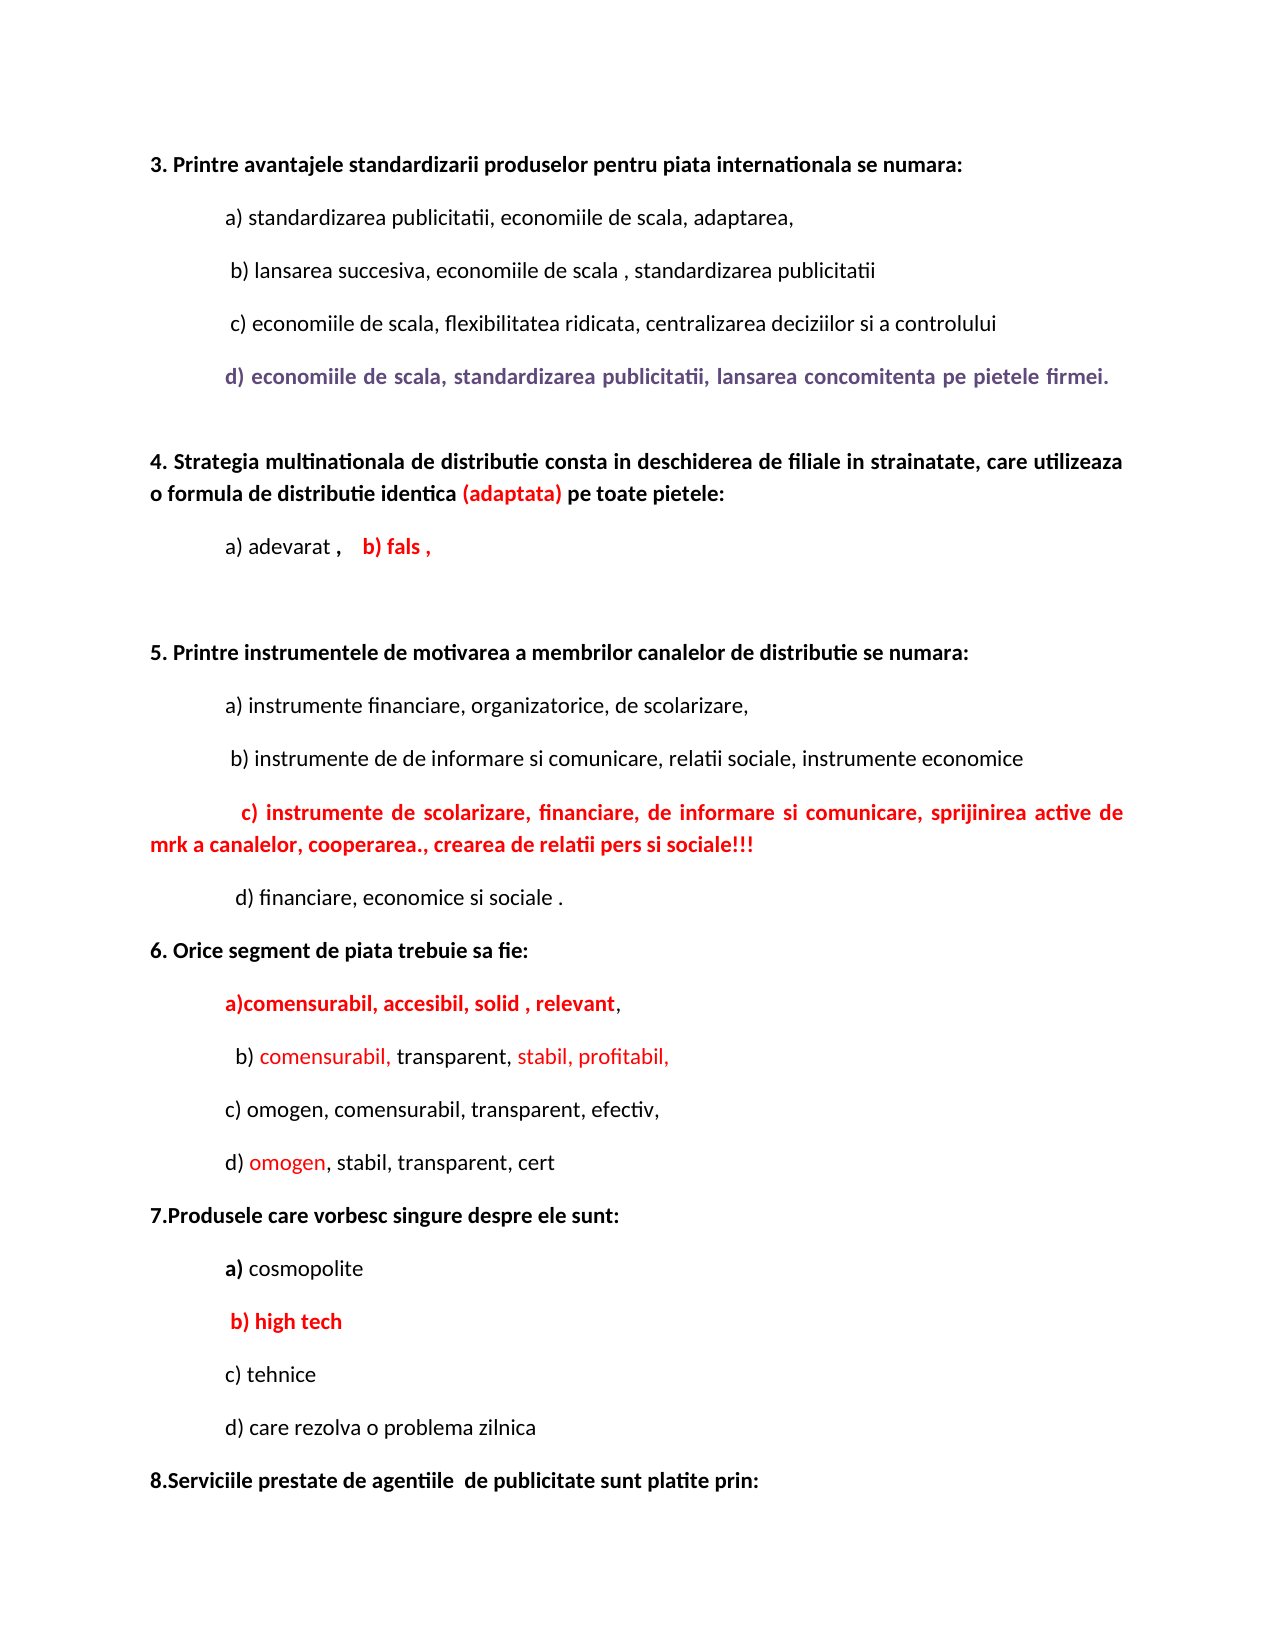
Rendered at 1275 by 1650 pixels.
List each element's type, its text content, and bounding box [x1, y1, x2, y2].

text a)comensurabil, accesibil, solid , relevant, [150, 989, 1125, 1017]
text 3. Printre avantajele standardizarii produselor pentru piata internationala se numara: [150, 150, 1125, 178]
text a) cosmopolite [150, 1254, 1125, 1282]
text c) tehnice [150, 1360, 1125, 1388]
text d) care rezolva o problema zilnica [150, 1413, 1125, 1441]
text b) lansarea succesiva, economiile de scala , standardizarea publicitatii [150, 256, 1125, 284]
text d) financiare, economice si sociale . [150, 883, 1125, 911]
text a) instrumente financiare, organizatorice, de scolarizare, [150, 692, 1125, 719]
text d) omogen, stabil, transparent, cert [150, 1148, 1125, 1176]
text a) adevarat , b) fals , [150, 532, 1125, 561]
text 4. Strategia multinationala de distributie consta in deschiderea de filiale in strainatate, care utilizeaza o formula de distributie identica (adaptata) pe toate pietele: [150, 447, 1125, 507]
text b) comensurabil, transparent, stabil, profitabil, [150, 1042, 1125, 1070]
text b) high tech [150, 1307, 1125, 1335]
text d) economiile de scala, standardizarea publicitatii, lansarea concomitenta pe pietele firmei. [150, 362, 1125, 422]
text a) standardizarea publicitatii, economiile de scala, adaptarea, [150, 203, 1125, 231]
text 7.Produsele care vorbesc singure despre ele sunt: [150, 1201, 1125, 1229]
text c) instrumente de scolarizare, financiare, de informare si comunicare, sprijinirea active de mrk a canalelor, cooperarea., crearea de relatii pers si sociale!!! [150, 798, 1125, 858]
text 5. Printre instrumentele de motivarea a membrilor canalelor de distributie se numara: [150, 638, 1125, 667]
text c) economiile de scala, flexibilitatea ridicata, centralizarea deciziilor si a controlului [150, 309, 1125, 337]
text 8.Serviciile prestate de agentiile de publicitate sunt platite prin: [150, 1466, 1125, 1494]
text 6. Orice segment de piata trebuie sa fie: [150, 936, 1125, 964]
text b) instrumente de de informare si comunicare, relatii sociale, instrumente economice [150, 744, 1125, 773]
text c) omogen, comensurabil, transparent, efectiv, [150, 1095, 1125, 1123]
